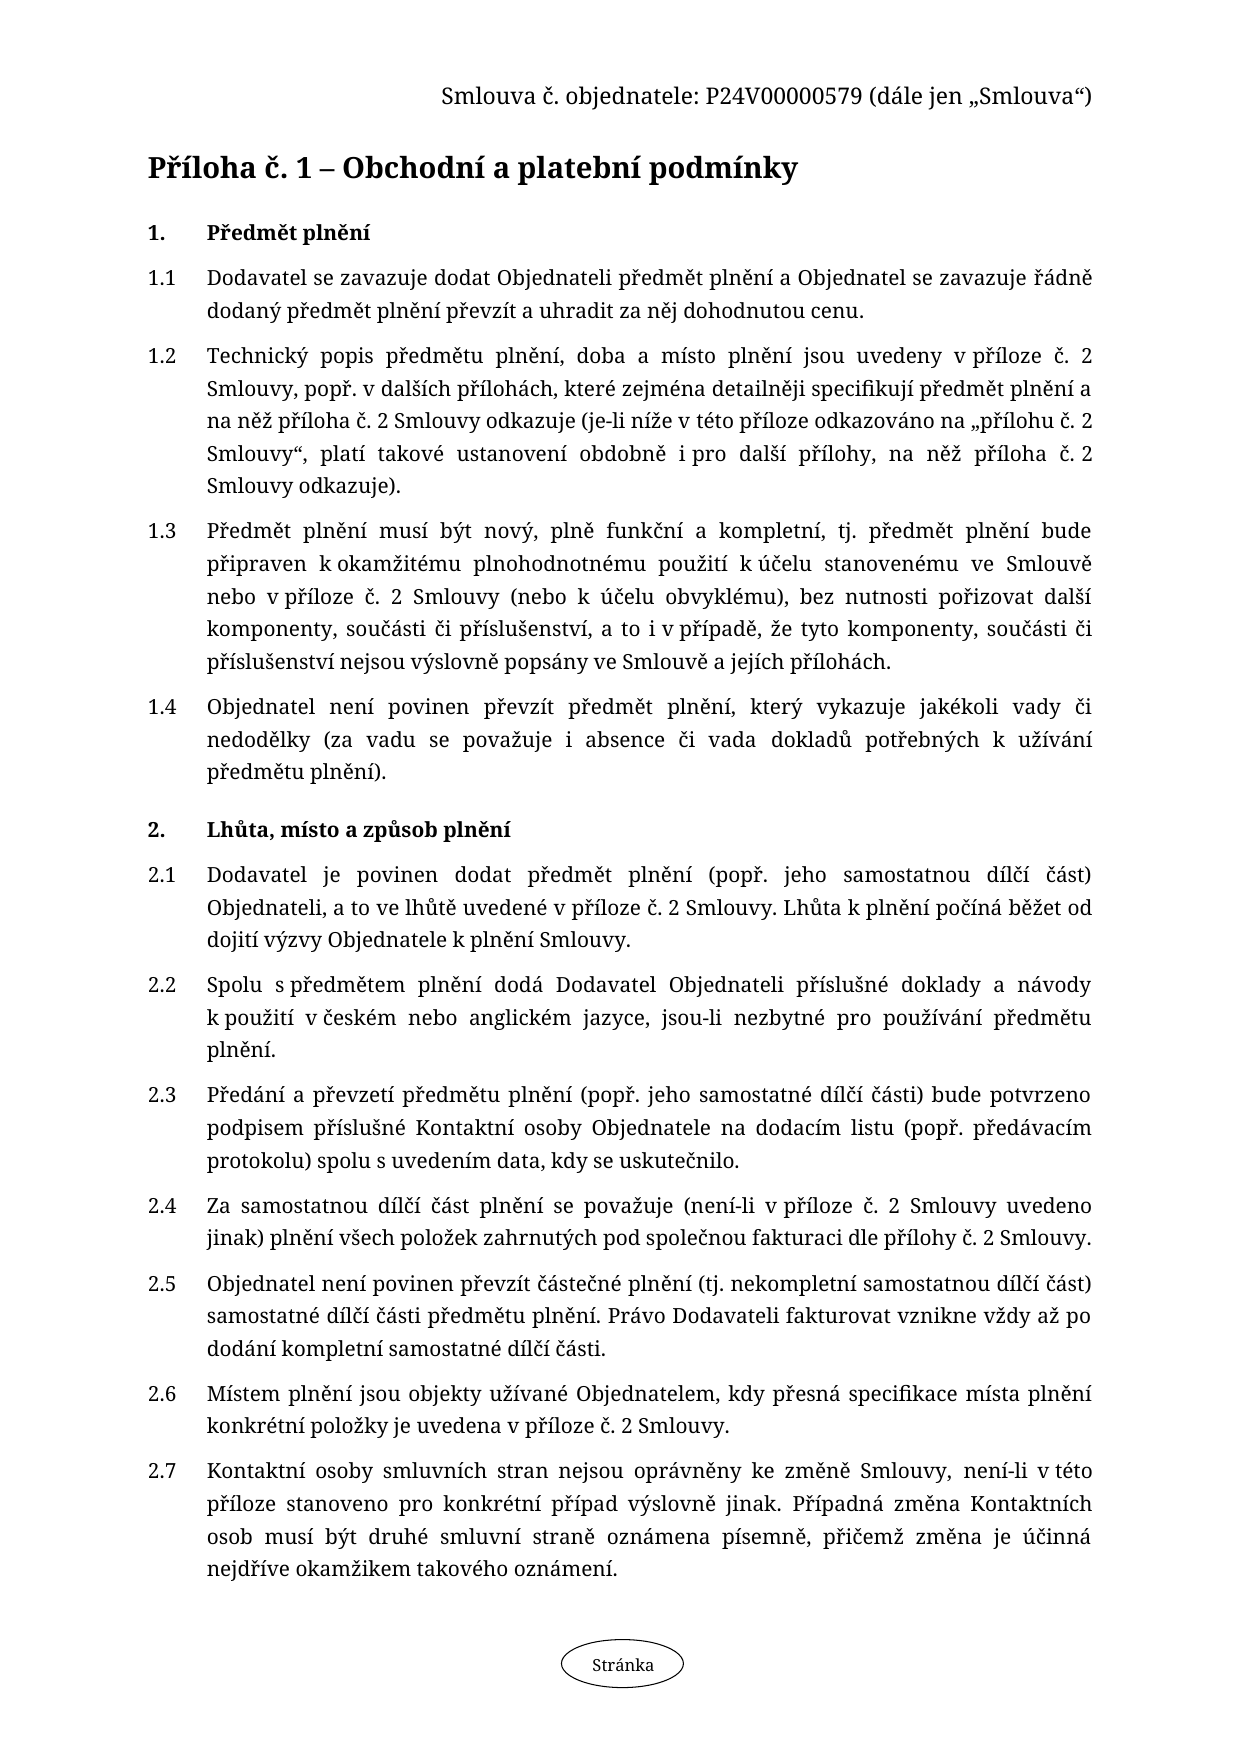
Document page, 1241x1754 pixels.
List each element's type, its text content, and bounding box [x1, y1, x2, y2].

list Za samostatnou dílčí část plnění se považuje (není-li v příloze č. 2 Smlouvy uvedeno jinak) plnění všech položek zahrnutých pod společnou fakturaci dle přílohy č. 2 Smlouvy. [148, 1191, 1093, 1252]
list Předání a převzetí předmětu plnění (popř. jeho samostatné dílčí části) bude potvrzeno podpisem příslušné Kontaktní osoby Objednatele na dodacím listu (popř. předávacím protokolu) spolu s uvedením data, kdy se uskutečnilo. [148, 1081, 1093, 1174]
list Lhůta, místo a způsob plnění [148, 815, 1093, 843]
list Předmět plnění musí být nový, plně funkční a kompletní, tj. předmět plnění bude připraven k okamžitému plnohodnotnému použití k účelu stanovenému ve Smlouvě nebo v příloze č. 2 Smlouvy (nebo k účelu obvyklému), bez nutnosti pořizovat další komponenty, součásti či příslušenství, a to i v případě, že tyto komponenty, součásti či příslušenství nejsou výslovně popsány ve Smlouvě a jejích přílohách. [148, 517, 1093, 675]
list Technický popis předmětu plnění, doba a místo plnění jsou uvedeny v příloze č. 2 Smlouvy, popř. v dalších přílohách, které zejména detailněji specifikují předmět plnění a na něž příloha č. 2 Smlouvy odkazuje (je-li níže v této příloze odkazováno na „přílohu č. 2 Smlouvy“, platí takové ustanovení obdobně i pro další přílohy, na něž příloha č. 2 Smlouvy odkazuje). [148, 341, 1093, 500]
list Dodavatel se zavazuje dodat Objednateli předmět plnění a Objednatel se zavazuje řádně dodaný předmět plnění převzít a uhradit za něj dohodnutou cenu. [148, 263, 1093, 324]
list Objednatel není povinen převzít předmět plnění, který vykazuje jakékoli vady či nedodělky (za vadu se považuje i absence či vada dokladů potřebných k užívání předmětu plnění). [148, 692, 1093, 786]
list Objednatel není povinen převzít částečné plnění (tj. nekompletní samostatnou dílčí část) samostatné dílčí části předmětu plnění. Právo Dodavateli fakturovat vznikne vždy až po dodání kompletní samostatné dílčí části. [148, 1269, 1093, 1362]
text Příloha č. 1 – Obchodní a platební podmínky [148, 148, 1093, 187]
list Předmět plnění [148, 218, 1093, 247]
list Kontaktní osoby smluvních stran nejsou oprávněny ke změně Smlouvy, není-li v této příloze stanoveno pro konkrétní případ výslovně jinak. Případná změna Kontaktních osob musí být druhé smluvní straně oznámena písemně, přičemž změna je účinná nejdříve okamžikem takového oznámení. [148, 1457, 1093, 1583]
list Místem plnění jsou objekty užívané Objednatelem, kdy přesná specifikace místa plnění konkrétní položky je uvedena v příloze č. 2 Smlouvy. [148, 1379, 1093, 1440]
list Spolu s předmětem plnění dodá Dodavatel Objednateli příslušné doklady a návody k použití v českém nebo anglickém jazyce, jsou-li nezbytné pro používání předmětu plnění. [148, 970, 1093, 1064]
list Dodavatel je povinen dodat předmět plnění (popř. jeho samostatnou dílčí část) Objednateli, a to ve lhůtě uvedené v příloze č. 2 Smlouvy. Lhůta k plnění počíná běžet od dojití výzvy Objednatele k plnění Smlouvy. [148, 860, 1093, 954]
